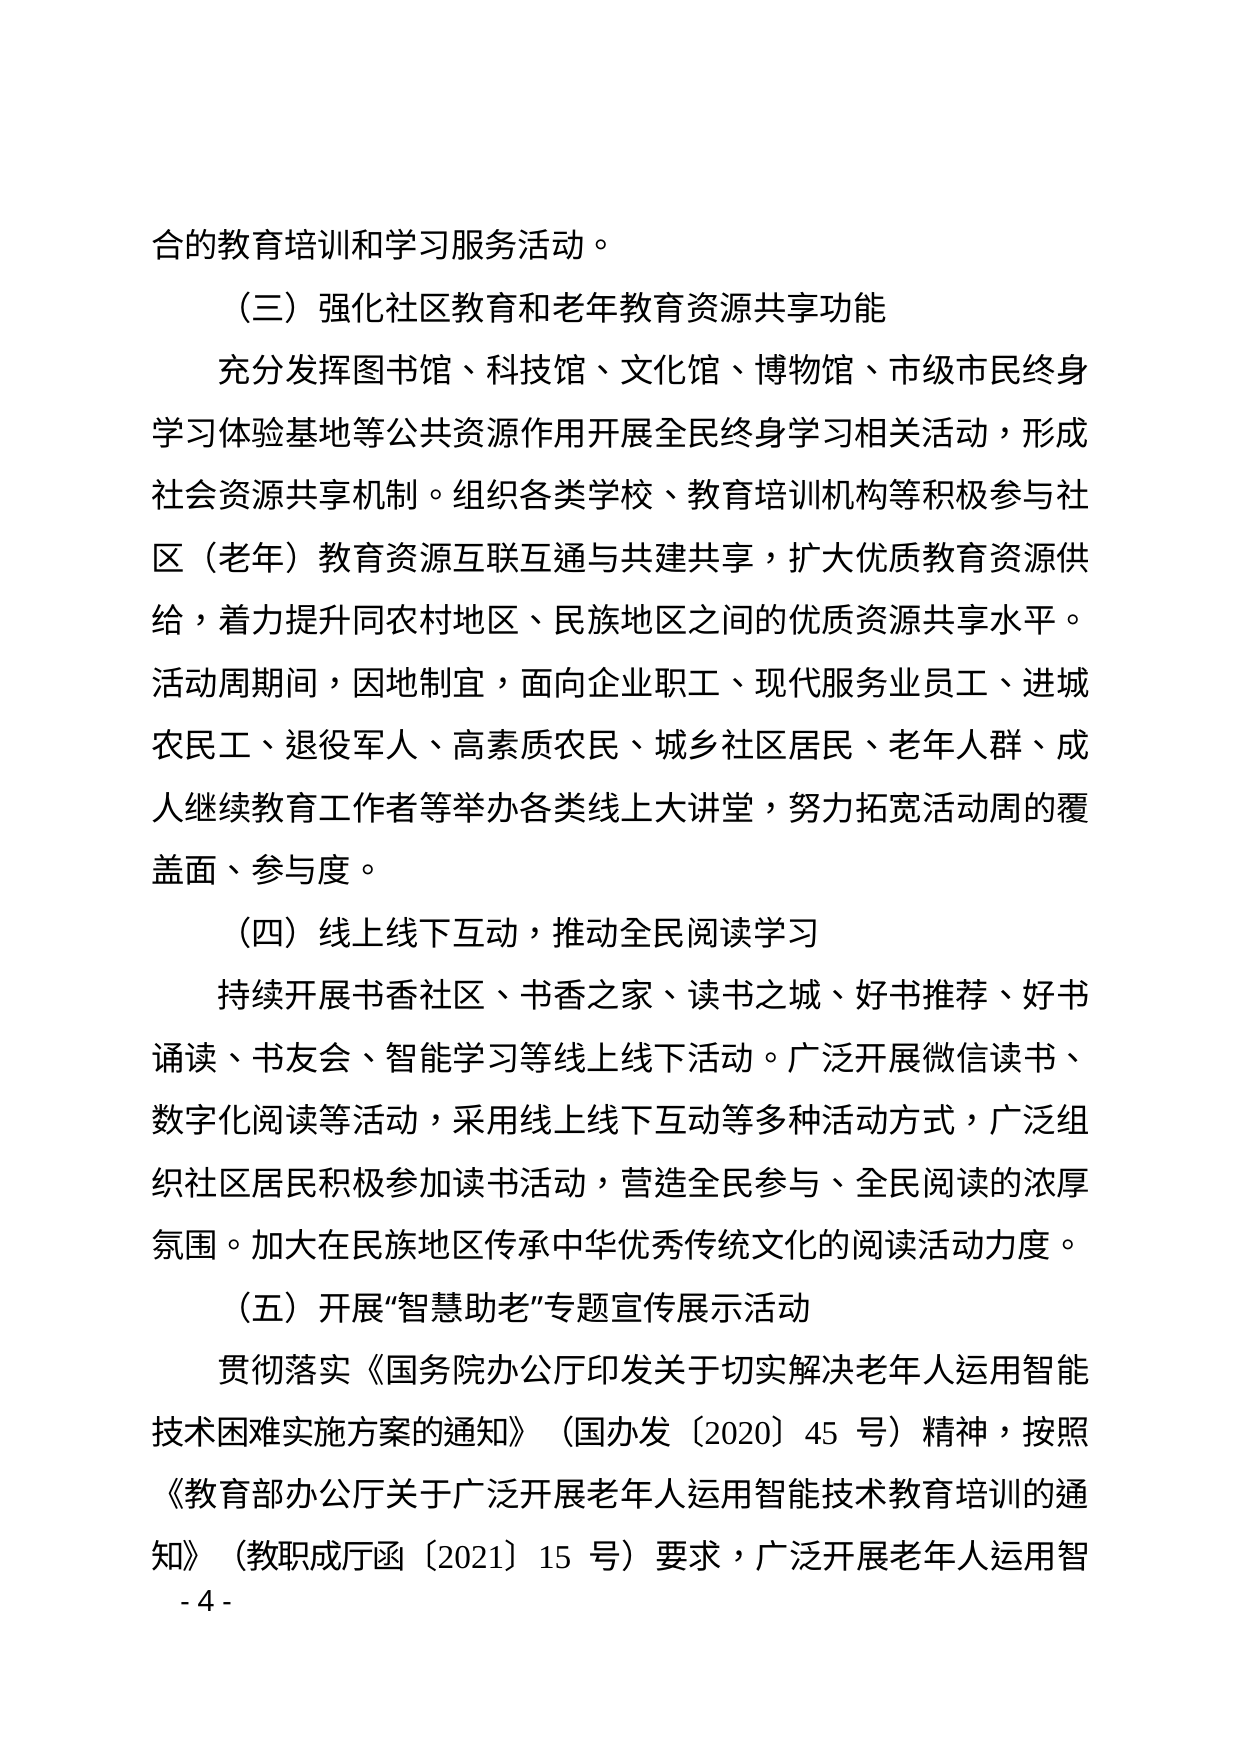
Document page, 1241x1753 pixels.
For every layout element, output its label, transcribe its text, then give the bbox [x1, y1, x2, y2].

text 充分发挥图书馆、科技馆、文化馆、博物馆、市级市民终身 [218, 351, 1230, 390]
text - 4 - [180, 1587, 1230, 1617]
text 持续开展书香社区、书香之家、读书之城、好书推荐、好书 [218, 976, 1230, 1016]
text 织社区居民积极参加读书活动，营造全民参与、全民阅读的浓厚 [151, 1164, 1230, 1203]
text 贯彻落实《国务院办公厅印发关于切实解决老年人运用智能 [218, 1351, 1230, 1391]
text 知》（教职成厅函〔2021〕15 号）要求，广泛开展老年人运用智 [151, 1536, 1230, 1576]
text 社会资源共享机制。组织各类学校、教育培训机构等积极参与社 [151, 476, 1230, 515]
text 区（老年）教育资源互联互通与共建共享，扩大优质教育资源供 [151, 539, 1230, 578]
text 学习体验基地等公共资源作用开展全民终身学习相关活动，形成 [151, 414, 1230, 453]
text 人继续教育工作者等举办各类线上大讲堂，努力拓宽活动周的覆 [151, 789, 1230, 828]
text 给，着力提升同农村地区、民族地区之间的优质资源共享水平。 [151, 601, 1230, 641]
text （三）强化社区教育和老年教育资源共享功能 [218, 289, 1230, 328]
text 氛围。加大在民族地区传承中华优秀传统文化的阅读活动力度。 [151, 1226, 1230, 1266]
text 农民工、退役军人、高素质农民、城乡社区居民、老年人群、成 [151, 726, 1230, 766]
text 活动周期间，因地制宜，面向企业职工、现代服务业员工、进城 [151, 664, 1230, 703]
text 《教育部办公厅关于广泛开展老年人运用智能技术教育培训的通 [151, 1476, 1230, 1515]
text 盖面、参与度。 [151, 851, 1230, 891]
text 技术困难实施方案的通知》（国办发〔2020〕45 号）精神，按照 [151, 1412, 1230, 1452]
text （四）线上线下互动，推动全民阅读学习 [218, 914, 1230, 953]
text 诵读、书友会、智能学习等线上线下活动。广泛开展微信读书、 [151, 1039, 1230, 1078]
text 数字化阅读等活动，采用线上线下互动等多种活动方式，广泛组 [151, 1101, 1230, 1141]
text 合的教育培训和学习服务活动。 [151, 226, 1230, 265]
text （五）开展“智慧助老”专题宣传展示活动 [218, 1289, 1230, 1328]
